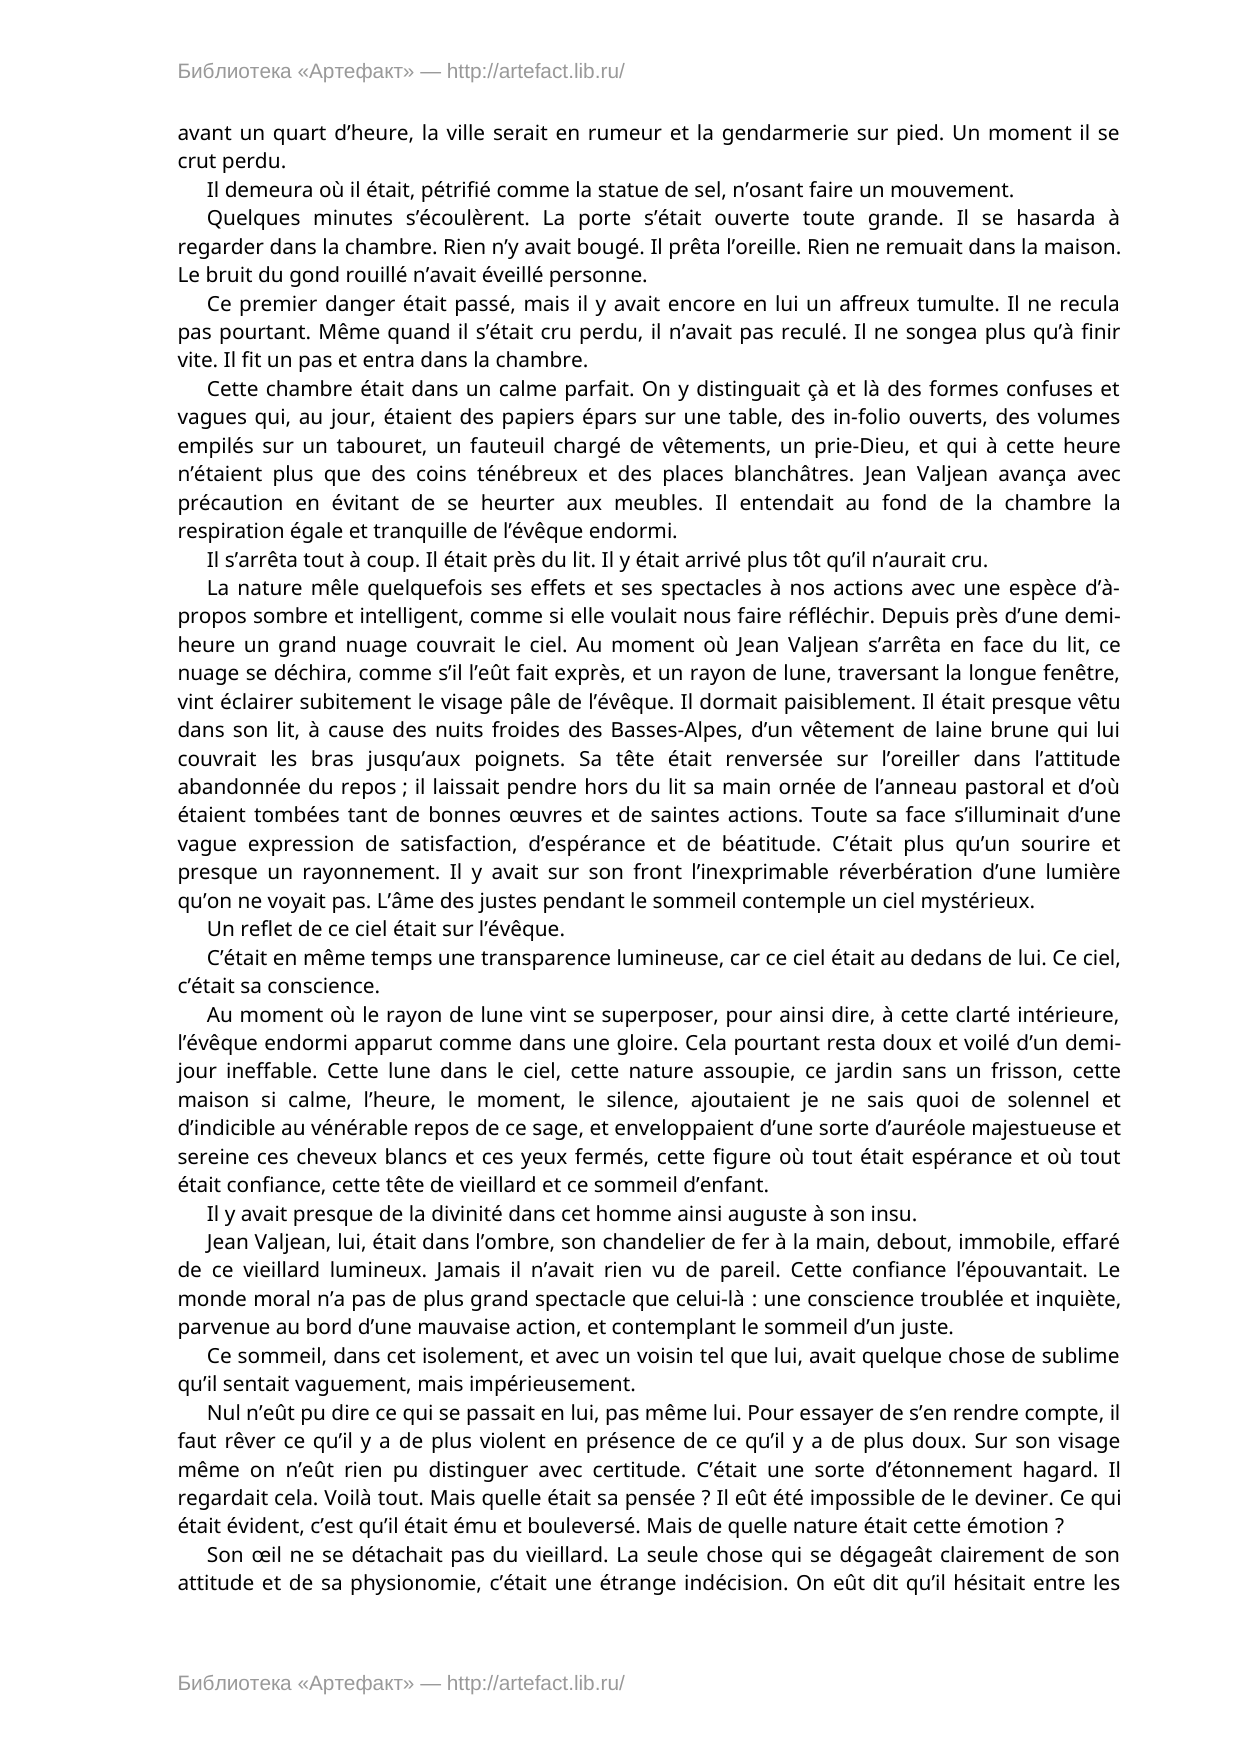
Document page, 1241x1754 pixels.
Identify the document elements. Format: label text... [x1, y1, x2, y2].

text Cette chambre était dans un calme parfait. On y distinguait çà et là des formes confuses et vagues qui, au jour, étaient des papiers épars sur une table, des in-folio ouverts, des volumes empilés sur un tabouret, un fauteuil chargé de vêtements, un prie-Dieu, et qui à cette heure n’étaient plus que des coins ténébreux et des places blanchâtres. Jean Valjean avança avec précaution en évitant de se heurter aux meubles. Il entendait au fond de la chambre la respiration égale et tranquille de l’évêque endormi. [177, 374, 1122, 545]
text Jean Valjean, lui, était dans l’ombre, son chandelier de fer à la main, debout, immobile, effaré de ce vieillard lumineux. Jamais il n’avait rien vu de pareil. Cette confiance l’épouvantait. Le monde moral n’a pas de plus grand spectacle que celui-là : une conscience troublée et inquiète, parvenue au bord d’une mauvaise action, et contemplant le sommeil d’un juste. [177, 1227, 1122, 1341]
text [177, 118, 1122, 175]
text Ce premier danger était passé, mais il y avait encore en lui un affreux tumulte. Il ne recula pas pourtant. Même quand il s’était cru perdu, il n’avait pas reculé. Il ne songea plus qu’à finir vite. Il fit un pas et entra dans la chambre. [177, 289, 1122, 374]
text Un reflet de ce ciel était sur l’évêque. [177, 914, 1122, 943]
text Nul n’eût pu dire ce qui se passait en lui, pas même lui. Pour essayer de s’en rendre compte, il faut rêver ce qu’il y a de plus violent en présence de ce qu’il y a de plus doux. Sur son visage même on n’eût rien pu distinguer avec certitude. C’était une sorte d’étonnement hagard. Il regardait cela. Voilà tout. Mais quelle était sa pensée ? Il eût été impossible de le deviner. Ce qui était évident, c’est qu’il était ému et bouleversé. Mais de quelle nature était cette émotion ? [177, 1398, 1122, 1540]
text Au moment où le rayon de lune vint se superposer, pour ainsi dire, à cette clarté intérieure, l’évêque endormi apparut comme dans une gloire. Cela pourtant resta doux et voilé d’un demi-jour ineffable. Cette lune dans le ciel, cette nature assoupie, ce jardin sans un frisson, cette maison si calme, l’heure, le moment, le silence, ajoutaient je ne sais quoi de solennel et d’indicible au vénérable repos de ce sage, et enveloppaient d’une sorte d’auréole majestueuse et sereine ces cheveux blancs et ces yeux fermés, cette figure où tout était espérance et où tout était confiance, cette tête de vieillard et ce sommeil d’enfant. [177, 1000, 1122, 1199]
text C’était en même temps une transparence lumineuse, car ce ciel était au dedans de lui. Ce ciel, c’était sa conscience. [177, 943, 1122, 1000]
text Quelques minutes s’écoulèrent. La porte s’était ouverte toute grande. Il se hasarda à regarder dans la chambre. Rien n’y avait bougé. Il prêta l’oreille. Rien ne remuait dans la maison. Le bruit du gond rouillé n’avait éveillé personne. [177, 203, 1122, 289]
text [177, 1540, 1122, 1597]
text Ce sommeil, dans cet isolement, et avec un voisin tel que lui, avait quelque chose de sublime qu’il sentait vaguement, mais impérieusement. [177, 1341, 1122, 1398]
text Il s’arrêta tout à coup. Il était près du lit. Il y était arrivé plus tôt qu’il n’aurait cru. [177, 545, 1122, 573]
text Il y avait presque de la divinité dans cet homme ainsi auguste à son insu. [177, 1199, 1122, 1227]
text Il demeura où il était, pétrifié comme la statue de sel, n’osant faire un mouvement. [177, 175, 1122, 203]
text La nature mêle quelquefois ses effets et ses spectacles à nos actions avec une espèce d’à-propos sombre et intelligent, comme si elle voulait nous faire réfléchir. Depuis près d’une demi-heure un grand nuage couvrait le ciel. Au moment où Jean Valjean s’arrêta en face du lit, ce nuage se déchira, comme s’il l’eût fait exprès, et un rayon de lune, traversant la longue fenêtre, vint éclairer subitement le visage pâle de l’évêque. Il dormait paisiblement. Il était presque vêtu dans son lit, à cause des nuits froides des Basses-Alpes, d’un vêtement de laine brune qui lui couvrait les bras jusqu’aux poignets. Sa tête était renversée sur l’oreiller dans l’attitude abandonnée du repos ; il laissait pendre hors du lit sa main ornée de l’anneau pastoral et d’où étaient tombées tant de bonnes œuvres et de saintes actions. Toute sa face s’illuminait d’une vague expression de satisfaction, d’espérance et de béatitude. C’était plus qu’un sourire et presque un rayonnement. Il y avait sur son front l’inexprimable réverbération d’une lumière qu’on ne voyait pas. L’âme des justes pendant le sommeil contemple un ciel mystérieux. [177, 573, 1122, 914]
